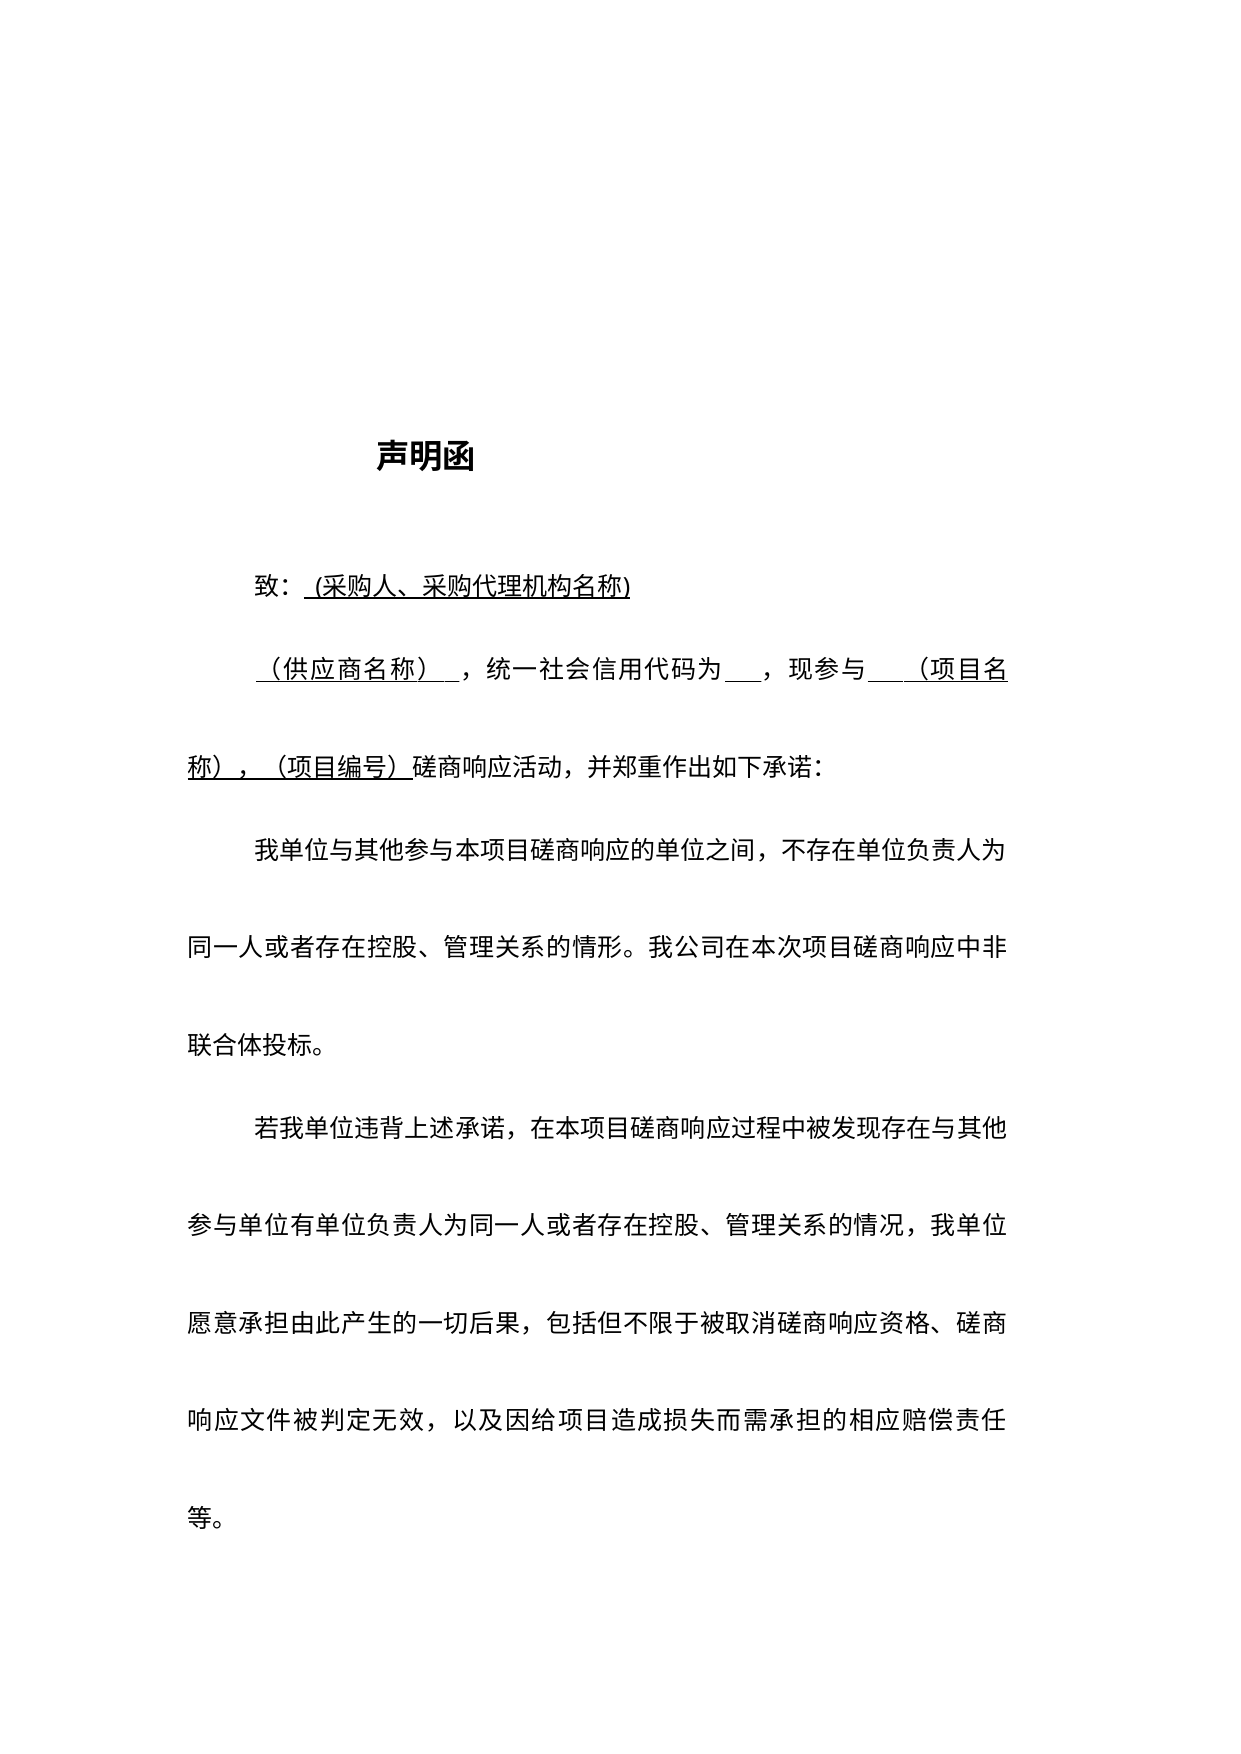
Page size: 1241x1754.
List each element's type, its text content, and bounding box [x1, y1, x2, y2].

text 我单位与其他参与本项目磋商响应的单位之间，不存在单位负责人为同一人或者存在控股、管理关系的情形。我公司在本次项目磋商响应中非联合体投标。​ [187, 816, 1009, 1076]
text 声明函 [187, 422, 1053, 487]
text 若我单位违背上述承诺，在本项目磋商响应过程中被发现存在与其他参与单位有单位负责人为同一人或者存在控股、管理关系的情况，我单位愿意承担由此产生的一切后果，包括但不限于被取消磋商响应资格、磋商响应文件被判定无效，以及因给项目造成损失而需承担的相应赔偿责任等。​ [187, 1094, 1009, 1549]
text 致： (采购人、采购代理机构名称) [187, 552, 1009, 617]
text （供应商名称） ，统一社会信用代码为 ，现参与 （项目名称），（项目编号）磋商响应活动，并郑重作出如下承诺：​ [187, 635, 1009, 798]
